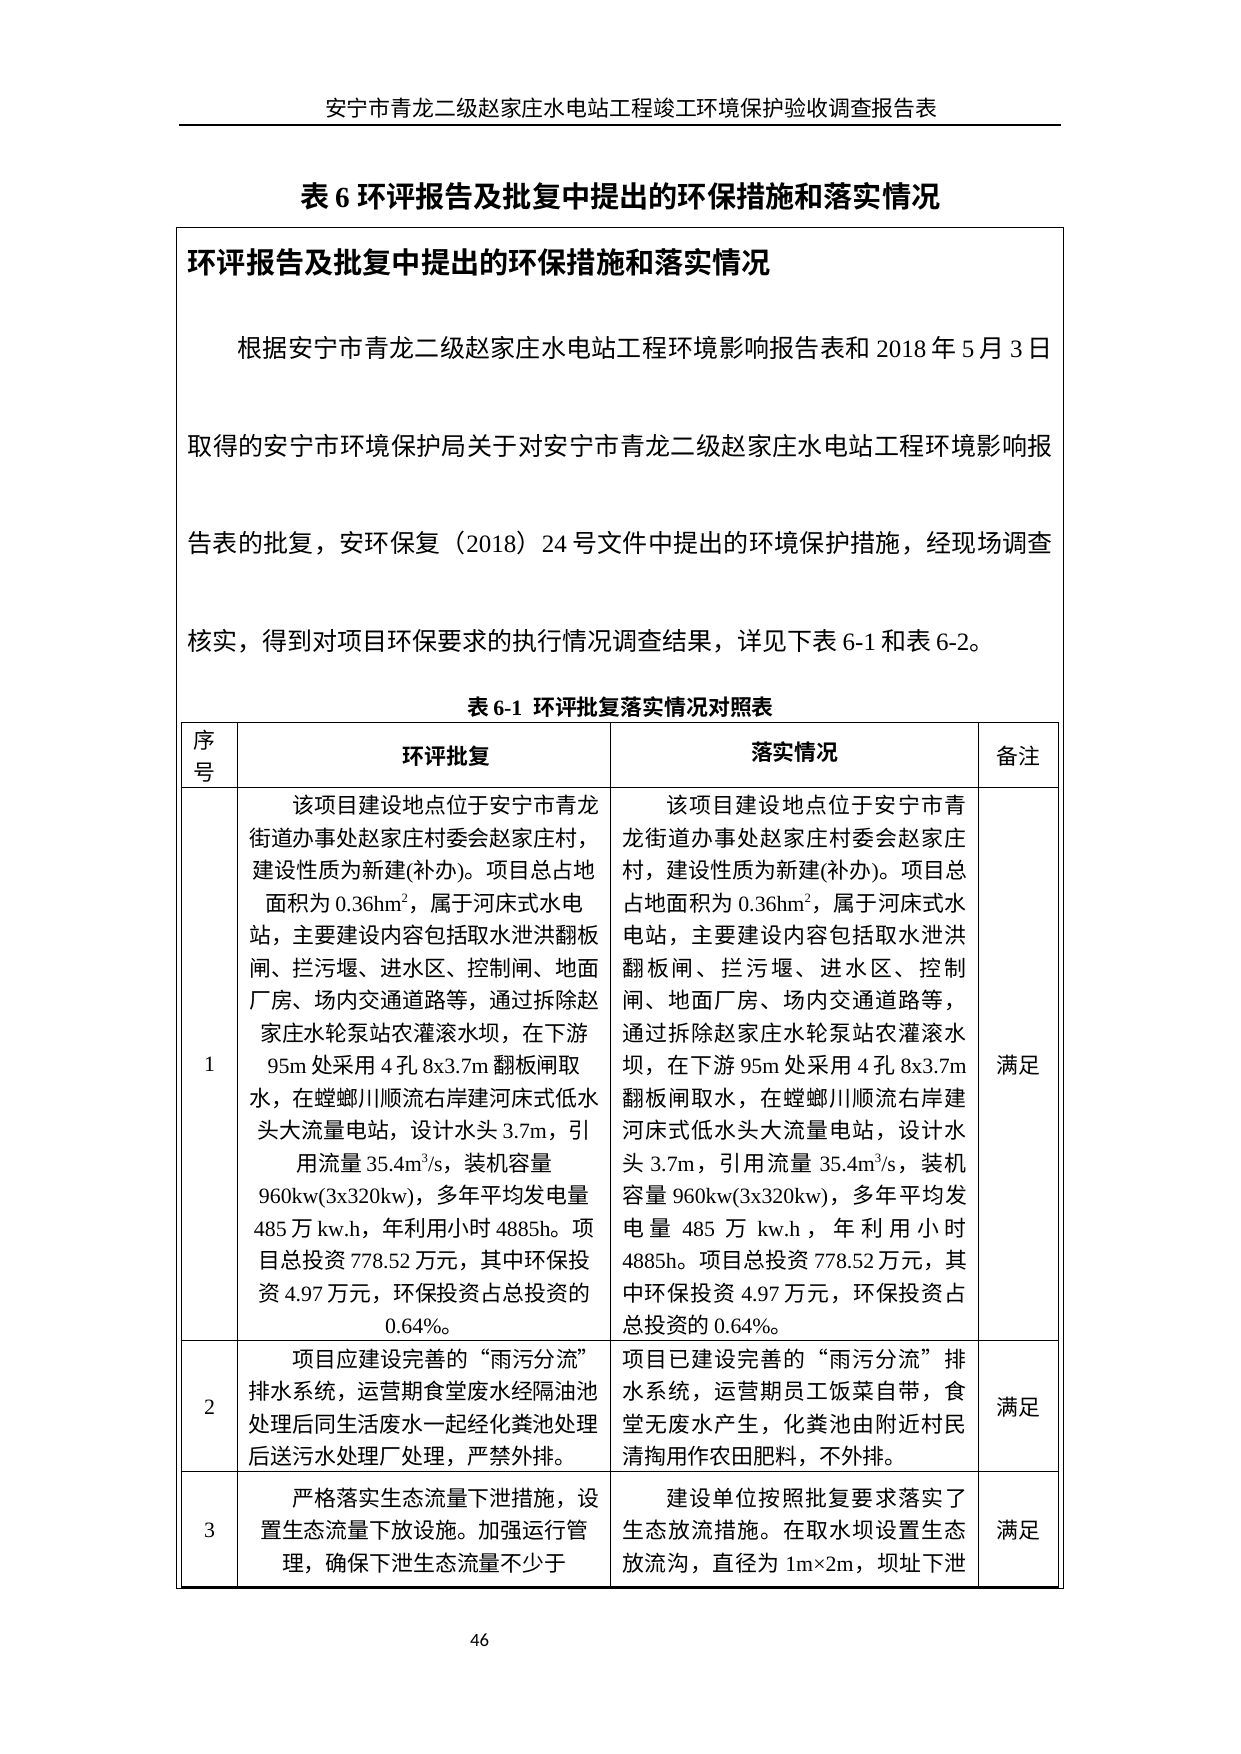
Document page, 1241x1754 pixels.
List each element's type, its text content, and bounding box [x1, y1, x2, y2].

text 表6 环评报告及批复中提出的环保措施和落实情况 [187, 162, 1053, 227]
